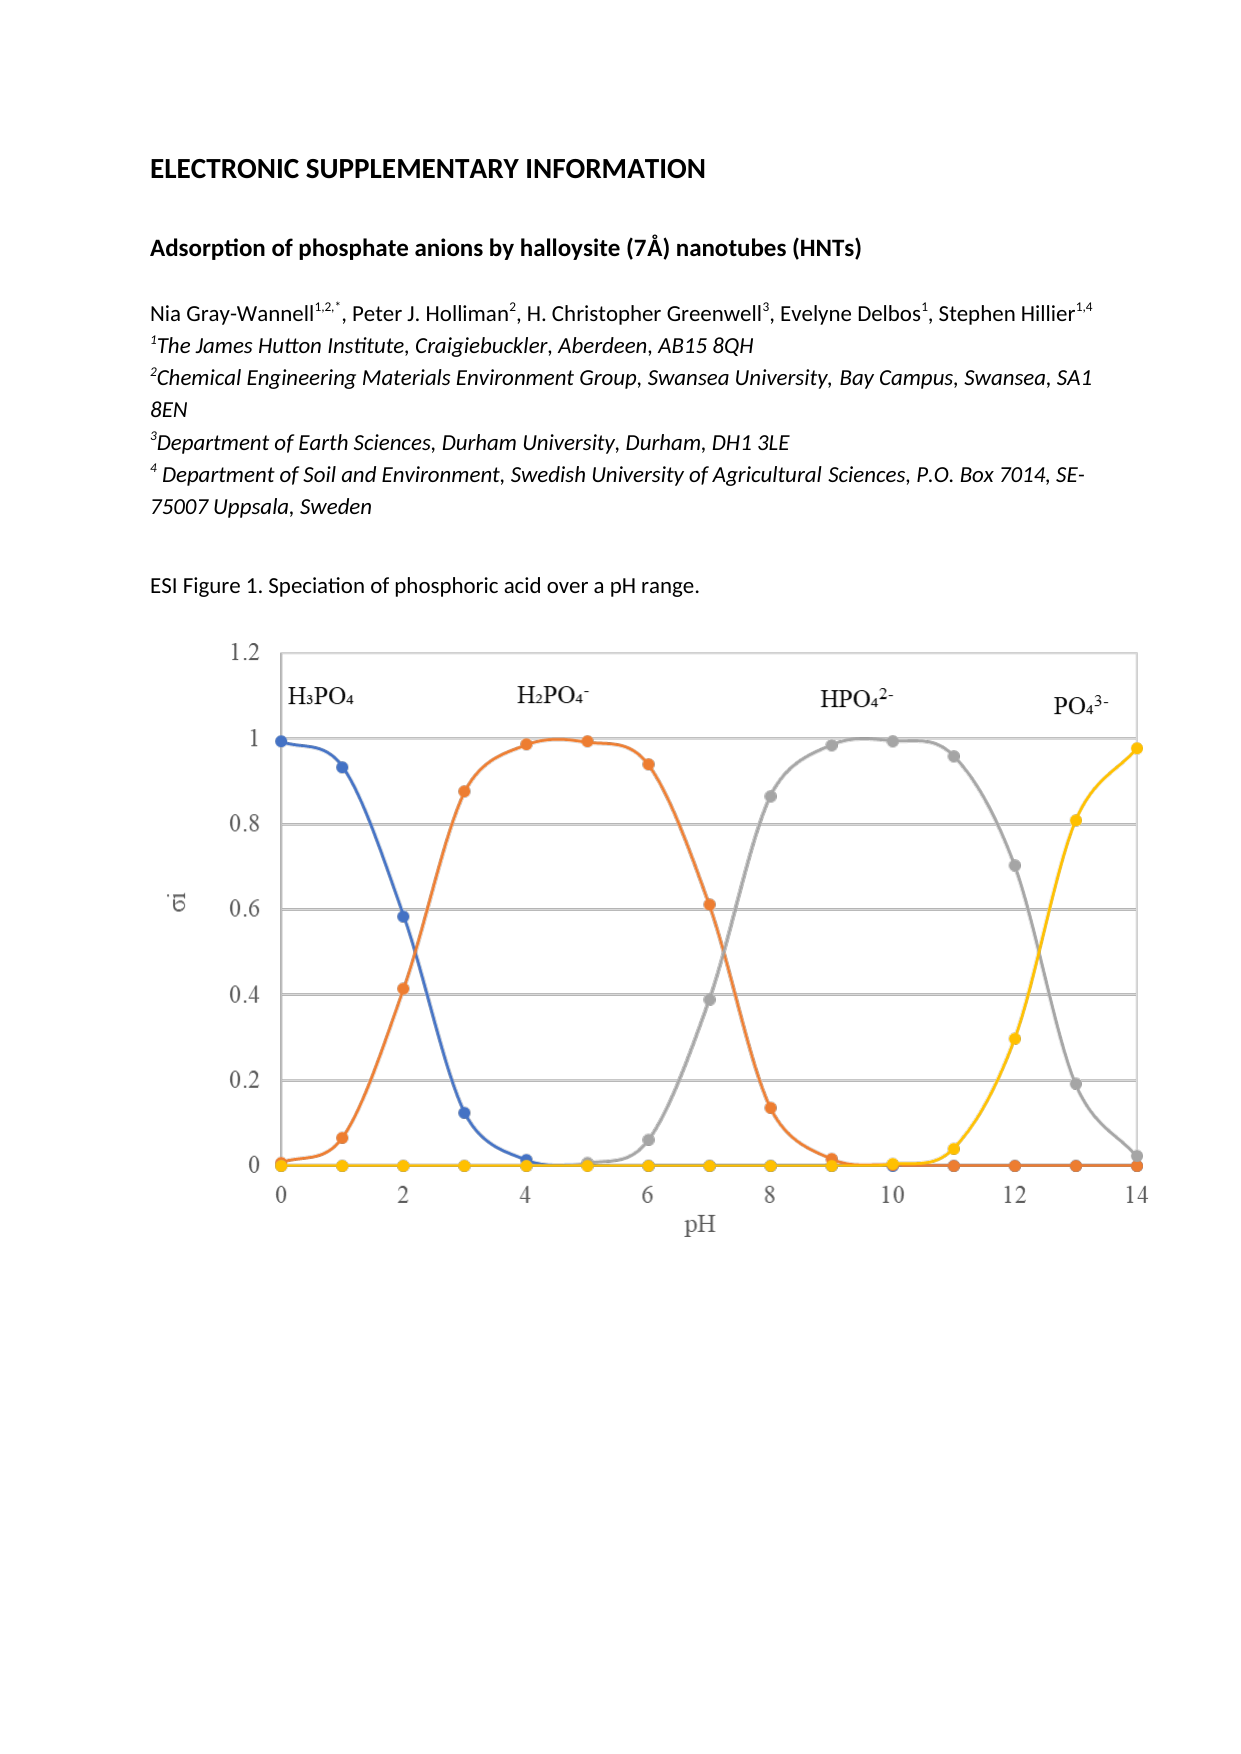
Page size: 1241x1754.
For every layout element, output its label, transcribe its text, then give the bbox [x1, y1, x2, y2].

text 4 Department of Soil and Environment, Swedish University of Agricultural Sciences, P.O. Box 7014, SE-75007 Uppsala, Sweden [150, 460, 1137, 520]
text 2Chemical Engineering Materials Environment Group, Swansea University, Bay Campus, Swansea, SA1 8EN [150, 363, 1137, 424]
text ESI Figure 1. Speciation of phosphoric acid over a pH range. [150, 571, 1137, 599]
text 3Department of Earth Sciences, Durham University, Durham, DH1 3LE [150, 428, 1137, 456]
text Nia Gray-Wannell1,2,*, Peter J. Holliman2, H. Christopher Greenwell3, Evelyne Delbos1, Stephen Hillier1,4 [150, 299, 1137, 327]
text Adsorption of phosphate anions by halloysite (7Å) nanotubes (HNTs) [150, 232, 1137, 262]
text 1The James Hutton Institute, Craigiebuckler, Aberdeen, AB15 8QH [150, 331, 1137, 359]
picture [150, 618, 1185, 1272]
text ELECTRONIC SUPPLEMENTARY INFORMATION [150, 150, 1137, 186]
